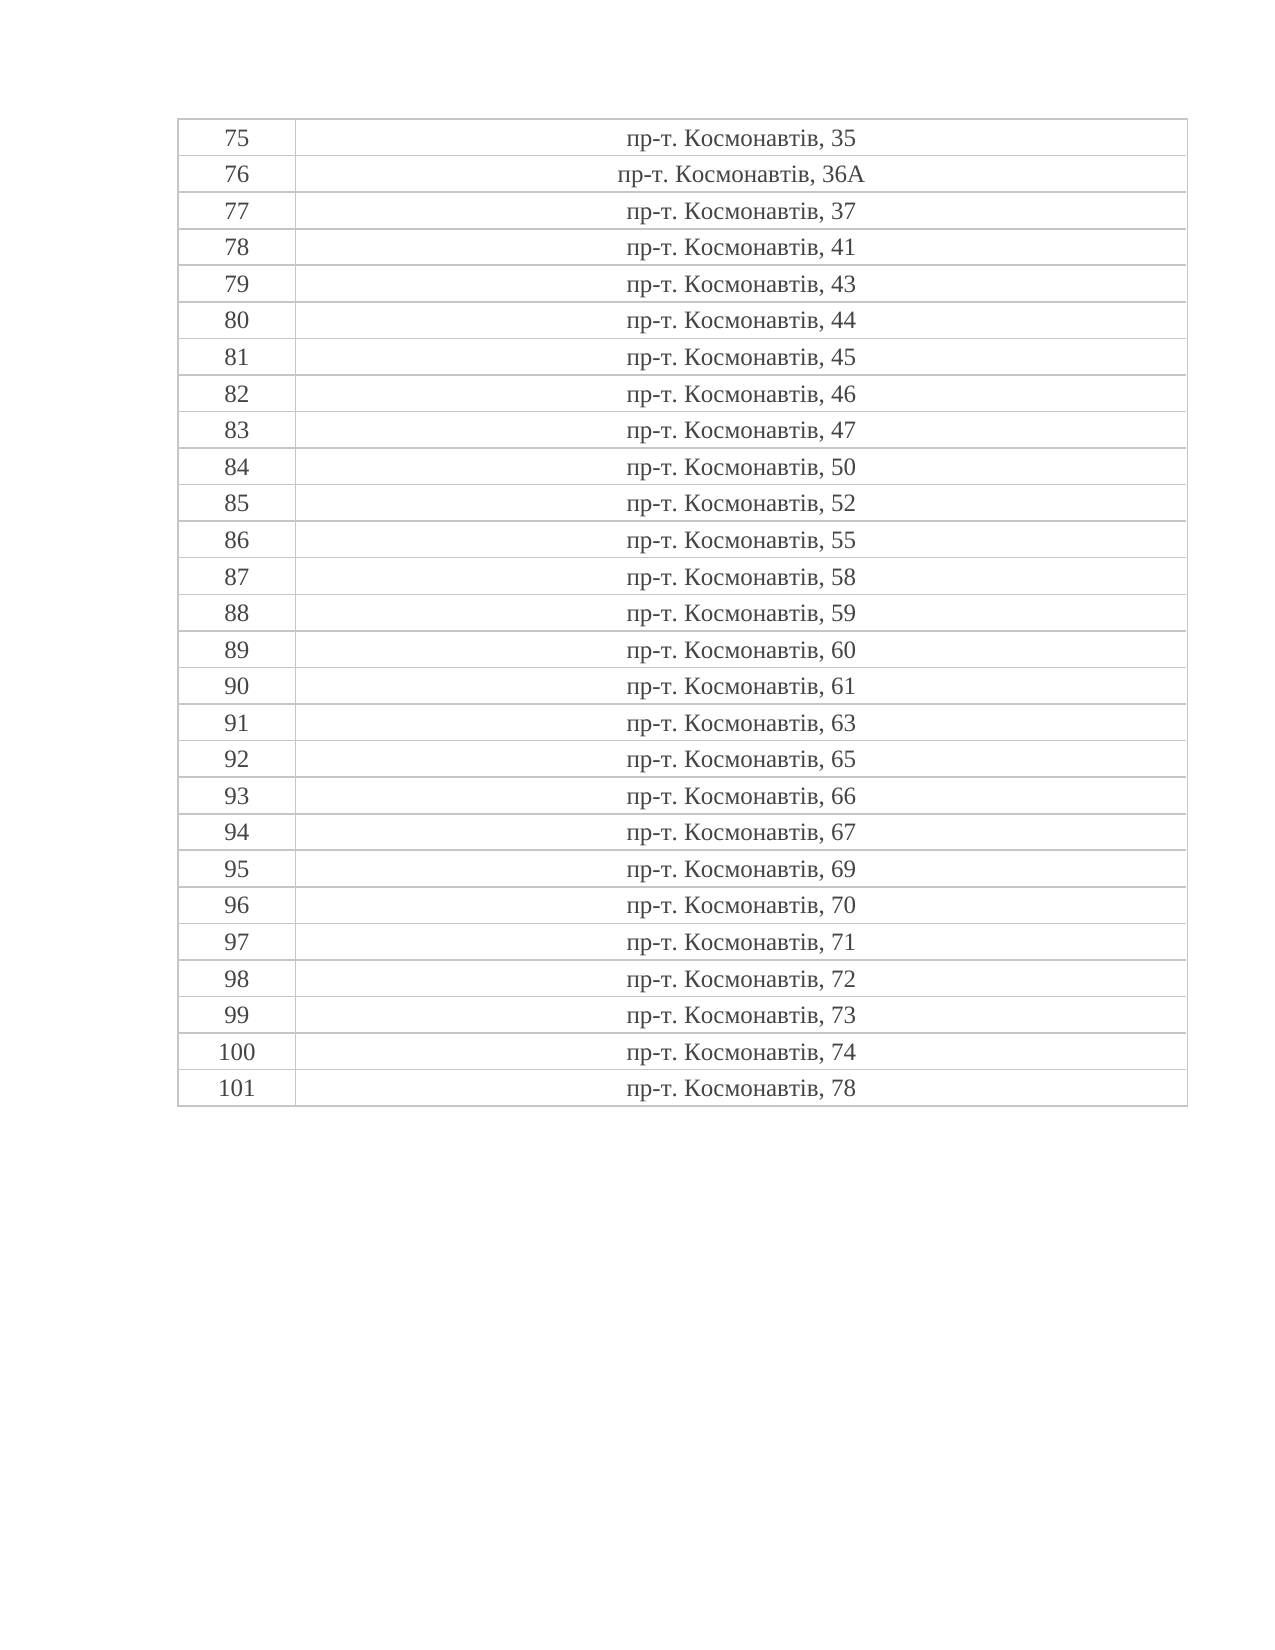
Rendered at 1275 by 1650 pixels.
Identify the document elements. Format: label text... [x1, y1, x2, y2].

table_cell 83 [179, 412, 295, 447]
table_cell пр-т. Космонавтів, 46 [296, 374, 1187, 411]
table_cell пр-т. Космонавтів, 60 [296, 630, 1187, 667]
table_cell пр-т. Космонавтів, 44 [296, 301, 1187, 337]
table_cell 76 [179, 156, 295, 191]
table_cell 96 [179, 888, 295, 922]
table_cell 88 [179, 595, 295, 630]
table_cell 86 [179, 522, 295, 557]
table_cell пр-т. Космонавтів, 67 [296, 813, 1187, 849]
table_cell пр-т. Космонавтів, 55 [296, 520, 1187, 557]
table_cell пр-т. Космонавтів, 73 [296, 996, 1187, 1032]
table_cell пр-т. Космонавтів, 69 [296, 849, 1187, 886]
table_cell пр-т. Космонавтів, 37 [296, 191, 1187, 228]
table_cell 94 [179, 815, 295, 849]
table_cell 95 [179, 851, 295, 886]
table_cell 101 [179, 1070, 295, 1105]
table_cell пр-т. Космонавтів, 41 [296, 228, 1187, 264]
table_cell пр-т. Космонавтів, 63 [296, 703, 1187, 740]
table_cell 98 [179, 961, 295, 996]
table_cell пр-т. Космонавтів, 66 [296, 776, 1187, 813]
table_cell 75 [179, 120, 295, 155]
table_cell пр-т. Космонавтів, 47 [296, 411, 1187, 447]
table_cell 82 [179, 376, 295, 411]
table_cell 92 [179, 741, 295, 776]
table_cell 100 [179, 1034, 295, 1069]
table_cell 81 [179, 339, 295, 374]
table_cell пр-т. Космонавтів, 45 [296, 338, 1187, 374]
table_cell пр-т. Космонавтів, 52 [296, 484, 1187, 520]
table_cell пр-т. Космонавтів, 70 [296, 886, 1187, 922]
table_cell пр-т. Космонавтів, 78 [296, 1069, 1187, 1105]
table_cell пр-т. Космонавтів, 58 [296, 557, 1187, 593]
table_cell пр-т. Космонавтів, 65 [296, 740, 1187, 776]
table_cell 77 [179, 193, 295, 228]
table_cell 78 [179, 230, 295, 264]
table_cell 91 [179, 705, 295, 740]
table_cell 87 [179, 558, 295, 593]
table_cell пр-т. Космонавтів, 43 [296, 264, 1187, 301]
table_cell 84 [179, 449, 295, 484]
table_cell 85 [179, 485, 295, 520]
table_cell пр-т. Космонавтів, 72 [296, 959, 1187, 996]
table_cell 99 [179, 997, 295, 1032]
table_cell пр-т. Космонавтів, 59 [296, 594, 1187, 630]
table_cell 89 [179, 632, 295, 667]
table_cell пр-т. Космонавтів, 36А [296, 155, 1187, 191]
table_cell 80 [179, 303, 295, 337]
table_cell 97 [179, 924, 295, 959]
table_cell пр-т. Космонавтів, 35 [296, 120, 1187, 155]
table_cell пр-т. Космонавтів, 61 [296, 667, 1187, 703]
table_cell пр-т. Космонавтів, 71 [296, 923, 1187, 959]
table_cell 79 [179, 266, 295, 301]
table_cell 93 [179, 778, 295, 813]
table_cell пр-т. Космонавтів, 74 [296, 1032, 1187, 1069]
table_cell пр-т. Космонавтів, 50 [296, 447, 1187, 484]
table_cell 90 [179, 668, 295, 703]
